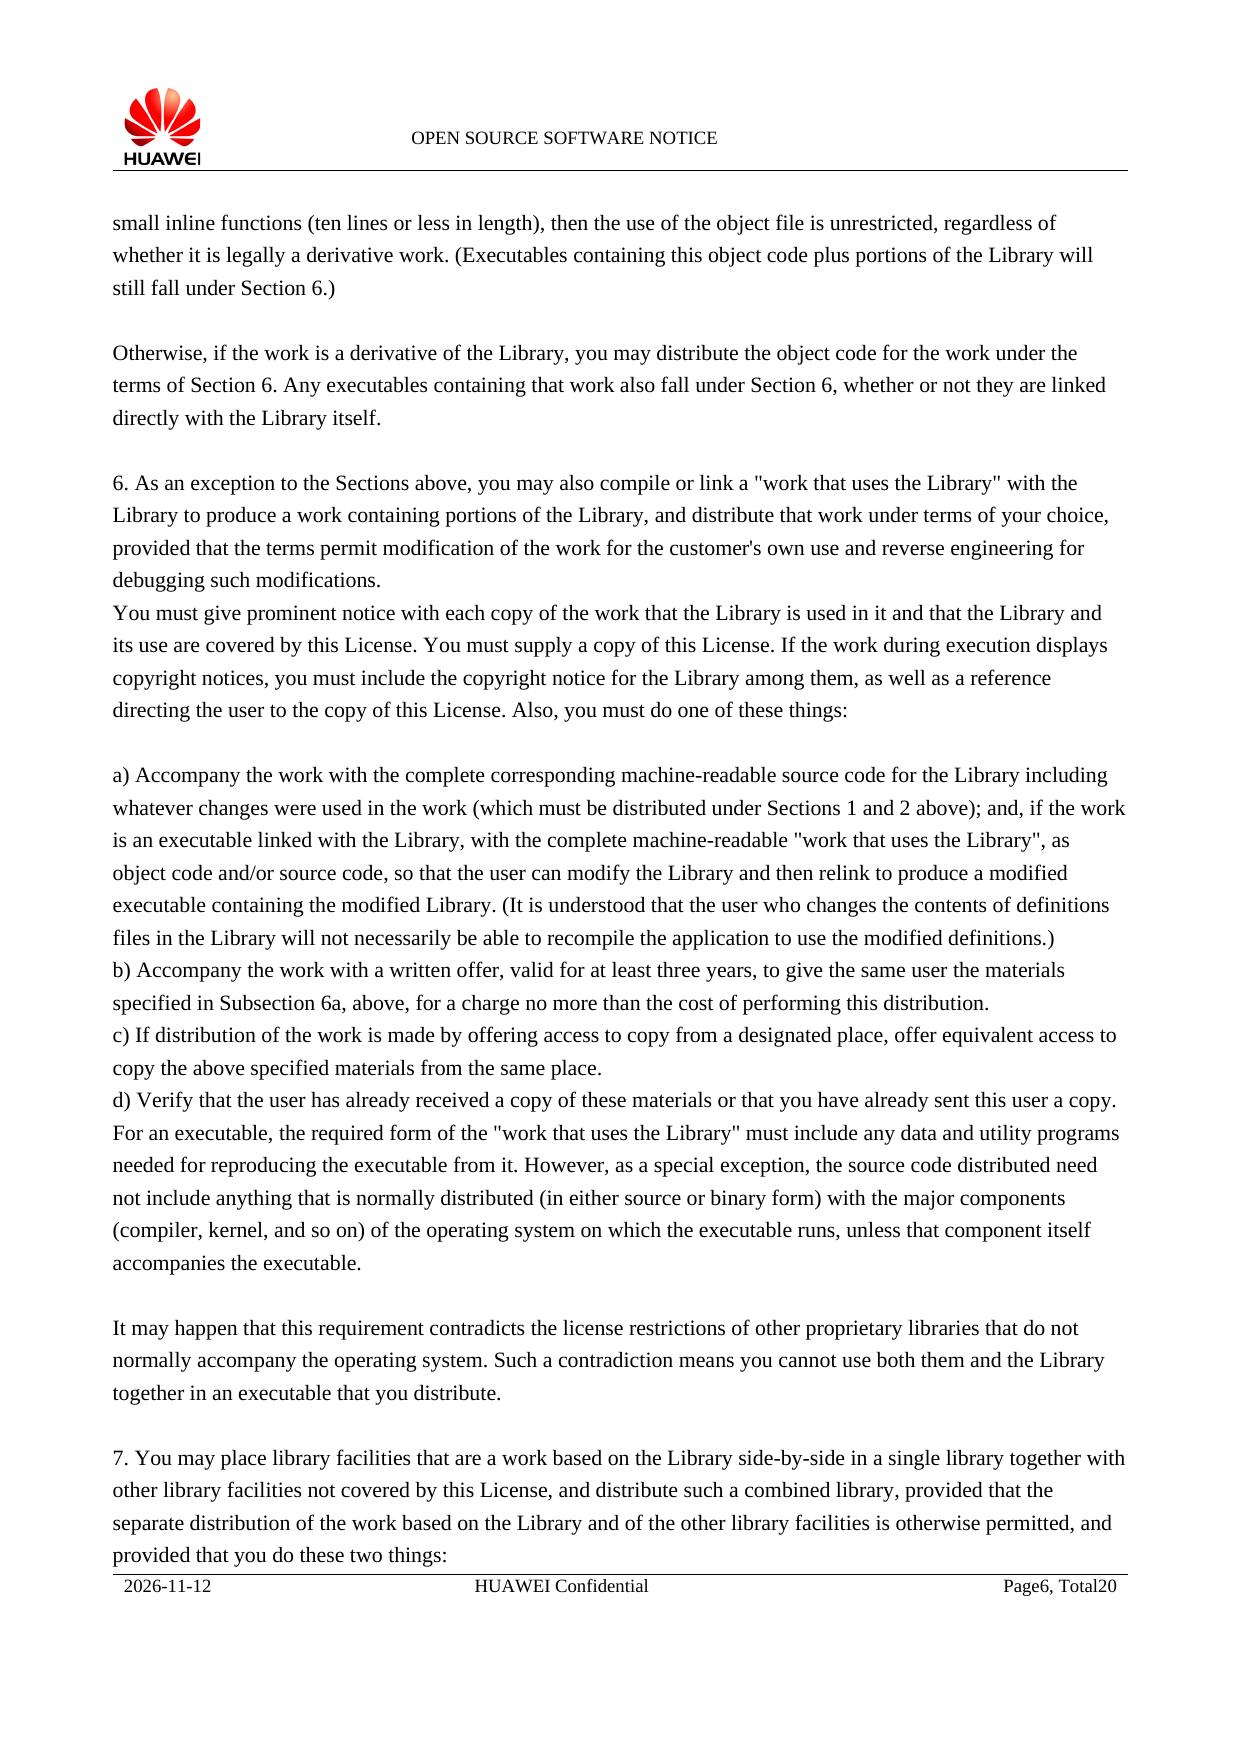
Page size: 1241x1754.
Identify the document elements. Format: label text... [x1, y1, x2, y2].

picture [124, 88, 201, 165]
text It may happen that this requirement contradicts the license restrictions of other proprietary libraries that do not normally accompany the operating system. Such a contradiction means you cannot use both them and the Library together in an executable that you distribute. [112, 1311, 1128, 1409]
text d) Verify that the user has already received a copy of these materials or that you have already sent this user a copy. [112, 1084, 1128, 1116]
text 7. You may place library facilities that are a work based on the Library side-by-side in a single library together with other library facilities not covered by this License, and distribute such a combined library, provided that the separate distribution of the work based on the Library and of the other library facilities is otherwise permitted, and provided that you do these two things: [112, 1441, 1128, 1571]
text For an executable, the required form of the "work that uses the Library" must include any data and utility programs needed for reproducing the executable from it. However, as a special exception, the source code distributed need not include anything that is normally distributed (in either source or binary form) with the major components (compiler, kernel, and so on) of the operating system on which the executable runs, unless that component itself accompanies the executable. [112, 1116, 1128, 1279]
text 6. As an exception to the Sections above, you may also compile or link a "work that uses the Library" with the Library to produce a work containing portions of the Library, and distribute that work under terms of your choice, provided that the terms permit modification of the work for the customer's own use and reverse engineering for debugging such modifications. [112, 466, 1128, 596]
text b) Accompany the work with a written offer, valid for at least three years, to give the same user the materials specified in Subsection 6a, above, for a charge no more than the cost of performing this distribution. [112, 954, 1128, 1019]
text c) If distribution of the work is made by offering access to copy from a designated place, offer equivalent access to copy the above specified materials from the same place. [112, 1019, 1128, 1084]
text You must give prominent notice with each copy of the work that the Library is used in it and that the Library and its use are covered by this License. You must supply a copy of this License. If the work during execution displays copyright notices, you must include the copyright notice for the Library among them, as well as a reference directing the user to the copy of this License. Also, you must do one of these things: [112, 596, 1128, 726]
text a) Accompany the work with the complete corresponding machine-readable source code for the Library including whatever changes were used in the work (which must be distributed under Sections 1 and 2 above); and, if the work is an executable linked with the Library, with the complete machine-readable "work that uses the Library", as object code and/or source code, so that the user can modify the Library and then relink to produce a modified executable containing the modified Library. (It is understood that the user who changes the contents of definitions files in the Library will not necessarily be able to recompile the application to use the modified definitions.) [112, 759, 1128, 954]
text Otherwise, if the work is a derivative of the Library, you may distribute the object code for the work under the terms of Section 6. Any executables containing that work also fall under Section 6, whether or not they are linked directly with the Library itself. [112, 336, 1128, 434]
